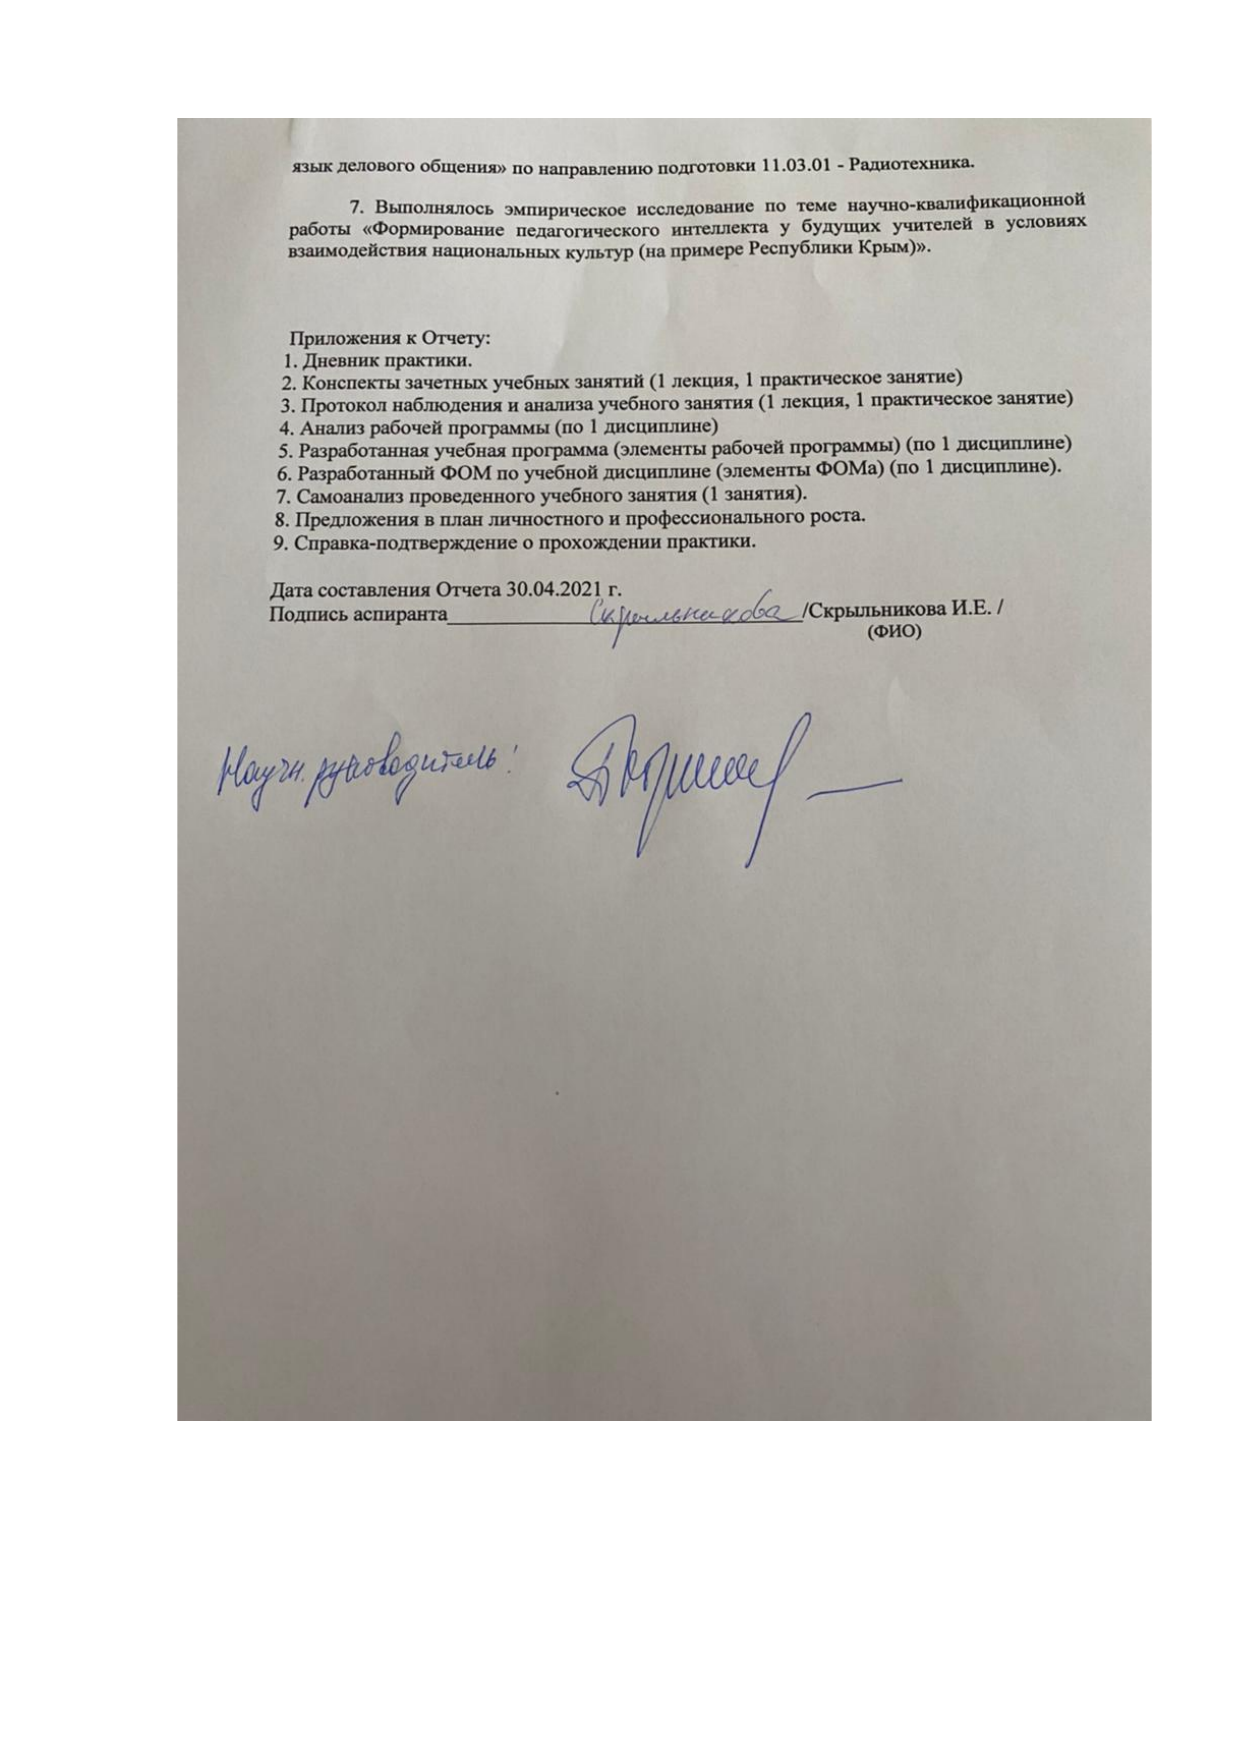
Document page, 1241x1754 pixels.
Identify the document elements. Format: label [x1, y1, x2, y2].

picture [177, 118, 1152, 1421]
